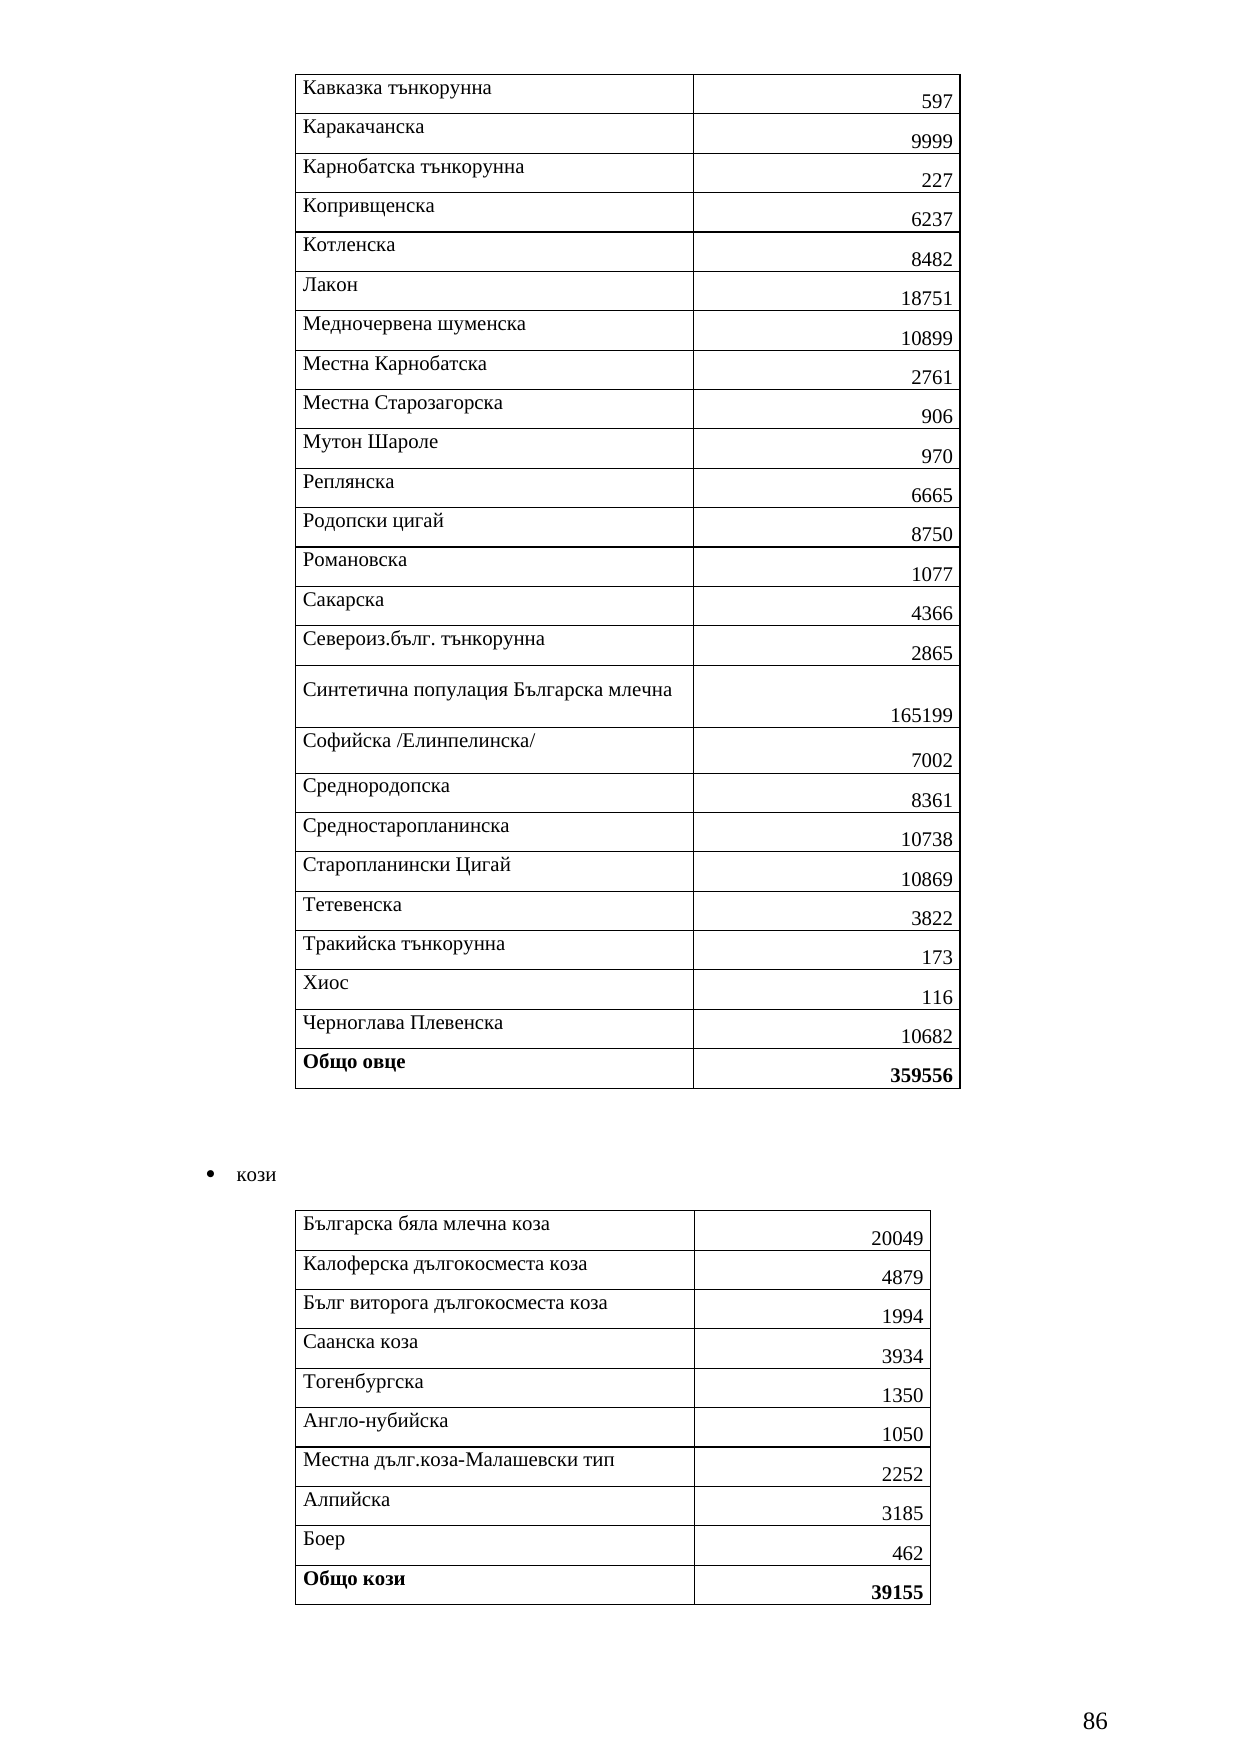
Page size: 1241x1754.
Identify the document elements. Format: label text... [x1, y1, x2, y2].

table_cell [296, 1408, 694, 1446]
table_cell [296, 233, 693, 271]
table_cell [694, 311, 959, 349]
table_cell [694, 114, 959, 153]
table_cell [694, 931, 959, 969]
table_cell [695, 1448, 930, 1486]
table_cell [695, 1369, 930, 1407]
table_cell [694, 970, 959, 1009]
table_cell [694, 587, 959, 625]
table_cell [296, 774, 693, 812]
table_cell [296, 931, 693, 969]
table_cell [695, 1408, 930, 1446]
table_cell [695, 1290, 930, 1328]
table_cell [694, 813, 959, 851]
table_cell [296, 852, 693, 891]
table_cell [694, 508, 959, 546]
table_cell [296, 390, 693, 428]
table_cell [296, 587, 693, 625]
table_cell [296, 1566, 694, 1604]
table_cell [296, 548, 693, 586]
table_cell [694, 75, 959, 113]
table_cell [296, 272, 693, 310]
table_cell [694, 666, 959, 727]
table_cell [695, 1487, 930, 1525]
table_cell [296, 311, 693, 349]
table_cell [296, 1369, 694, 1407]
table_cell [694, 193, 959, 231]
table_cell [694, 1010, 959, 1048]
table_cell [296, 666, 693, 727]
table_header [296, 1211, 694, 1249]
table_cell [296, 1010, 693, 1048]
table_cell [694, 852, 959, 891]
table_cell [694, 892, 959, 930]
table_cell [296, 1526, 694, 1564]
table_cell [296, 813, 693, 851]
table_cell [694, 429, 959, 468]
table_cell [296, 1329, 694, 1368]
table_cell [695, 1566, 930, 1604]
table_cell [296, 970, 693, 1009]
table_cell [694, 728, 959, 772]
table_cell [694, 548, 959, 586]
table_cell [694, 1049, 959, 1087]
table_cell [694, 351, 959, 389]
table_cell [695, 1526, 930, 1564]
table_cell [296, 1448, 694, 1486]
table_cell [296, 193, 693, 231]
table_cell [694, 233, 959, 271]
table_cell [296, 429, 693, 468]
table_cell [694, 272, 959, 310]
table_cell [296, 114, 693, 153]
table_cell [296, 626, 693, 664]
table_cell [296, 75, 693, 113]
list кози [207, 1162, 1107, 1186]
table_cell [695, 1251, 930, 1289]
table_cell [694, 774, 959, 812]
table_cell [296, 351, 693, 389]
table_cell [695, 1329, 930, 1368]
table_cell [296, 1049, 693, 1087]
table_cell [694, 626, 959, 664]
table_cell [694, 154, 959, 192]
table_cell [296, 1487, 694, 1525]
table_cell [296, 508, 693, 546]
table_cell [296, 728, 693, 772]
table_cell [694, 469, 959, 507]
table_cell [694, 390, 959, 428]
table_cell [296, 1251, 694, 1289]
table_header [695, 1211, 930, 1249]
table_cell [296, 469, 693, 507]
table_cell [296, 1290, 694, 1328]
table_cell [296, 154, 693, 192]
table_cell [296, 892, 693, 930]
